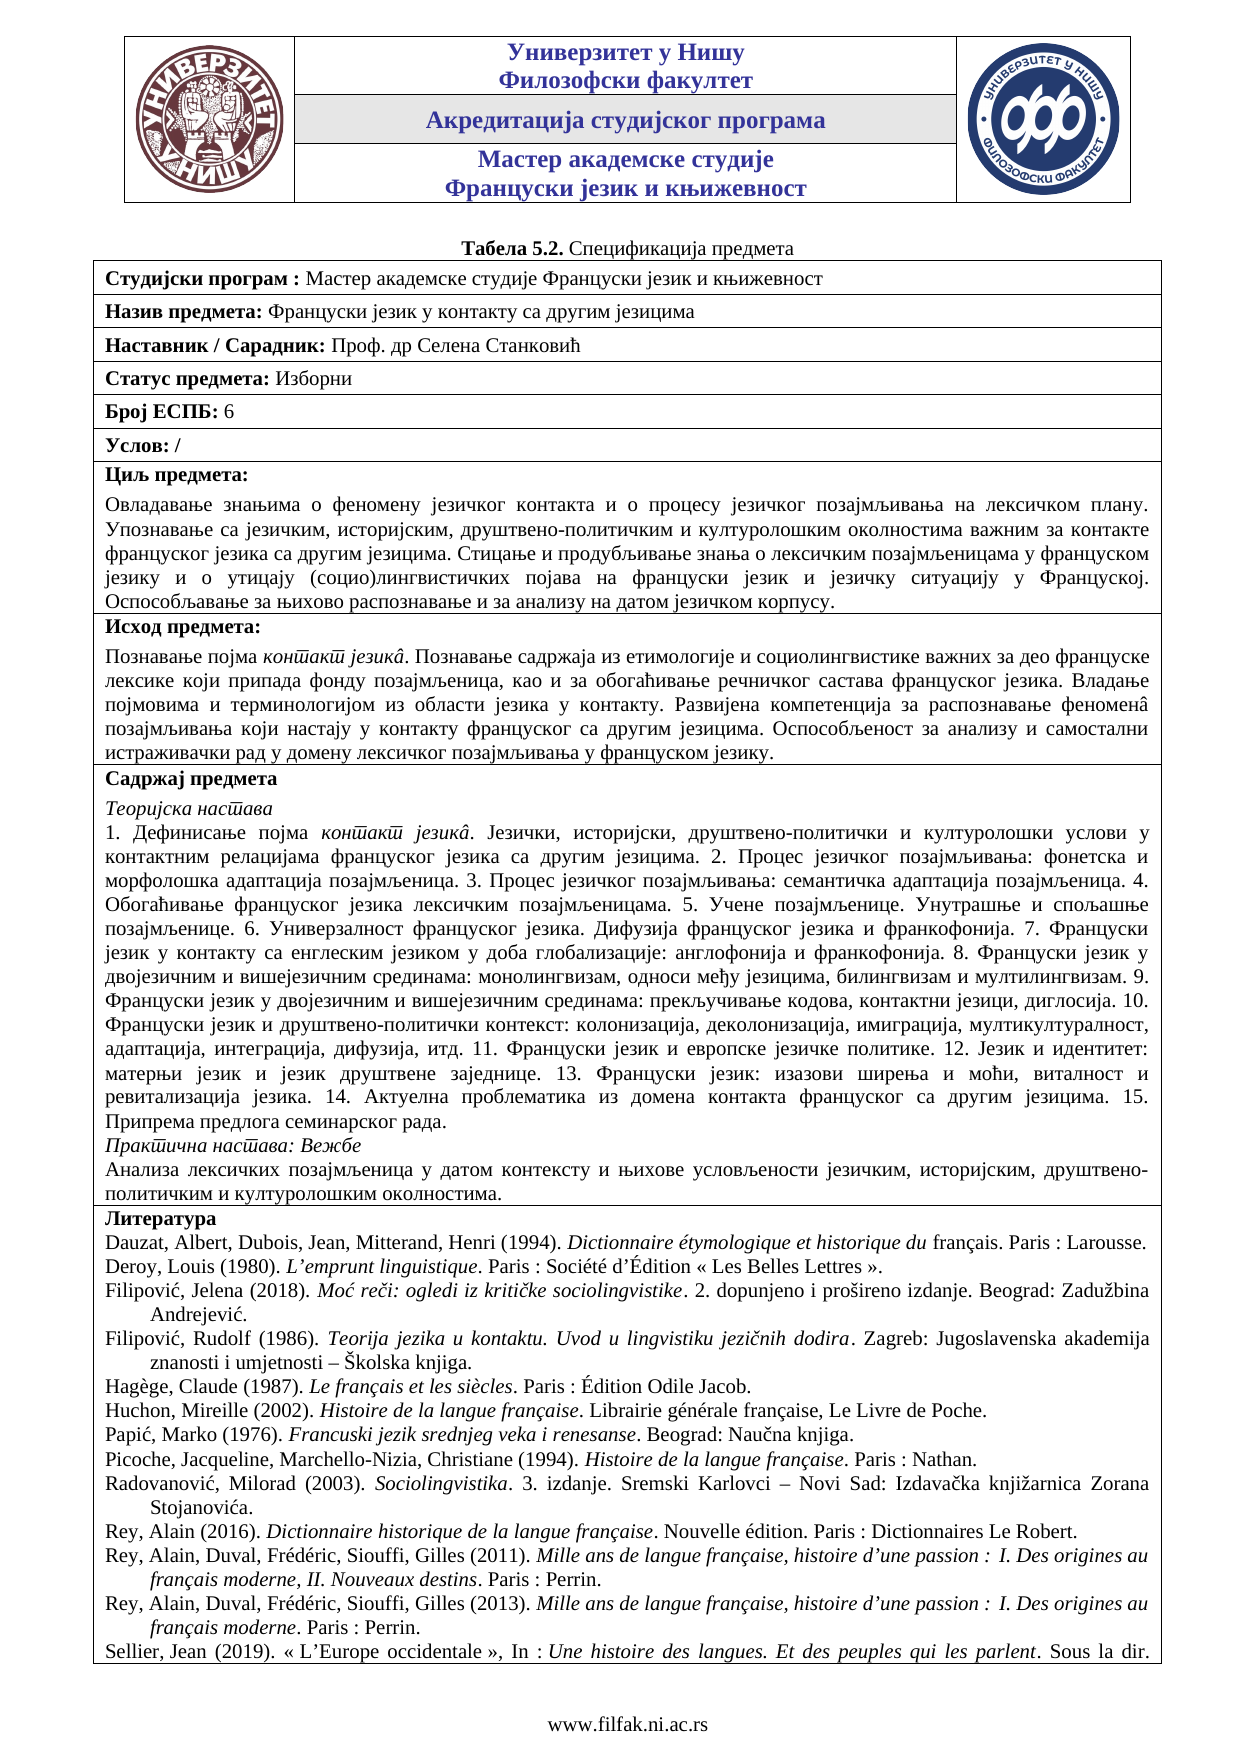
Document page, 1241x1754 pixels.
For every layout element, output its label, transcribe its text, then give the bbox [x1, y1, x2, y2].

table_cell Услов: / [94, 429, 1161, 461]
table_cell Назив предмета: Француски језик у контакту са другим језицима [94, 295, 1161, 327]
picture [967, 43, 1120, 195]
table_cell Наставник / Сарадник: Проф. др Селена Станковић [94, 328, 1161, 361]
picture [135, 45, 284, 193]
table_cell Циљ предмета: Овладавање знањима о феномену језичког контакта и о процесу језичког позајмљивања на лексичком плану. Упознавање са језичким, историјским, друштвено-политичким и културолошким околностима важним за контакте француског језика са другим језицима. Стицање и продубљивање знања о лексичким позајмљеницама у француском језику и о утицају (социо)лингвистичких појава на француски језик и језичку ситуацију у Француској. Оспособљавање за њихово распознавање и за анализу на датом језичком корпусу. [94, 462, 1161, 613]
table_cell Број ЕСПБ: 6 [94, 395, 1161, 428]
table_cell Садржај предмета Теоријска настава 1. Дефинисање појма контакт језикâ. Језички, историјски, друштвено-политички и културолошки услови у контактним релацијама француског језика са другим језицима. 2. Процес језичког позајмљивања: фонетска и морфолошка адаптација позајмљеница. 3. Процес језичког позајмљивања: семантичка адаптација позајмљеница. 4. Обогаћивање француског језика лексичким позајмљеницама. 5. Учене позајмљенице. Унутрашње и спољашње позајмљенице. 6. Универзалност француског језика. Дифузија француског језика и франкофонија. 7. Француски језик у контакту са енглеским језиком у доба глобализације: англофонија и франкофонија. 8. Француски језик у двојезичним и вишејезичним срединама: монолингвизам, односи међу језицима, билингвизам и мултилингвизам. 9. Француски језик у двојезичним и вишејезичним срединама: прекључивање кодова, контактни језици, диглосија. 10. Француски језик и друштвено-политички контекст: колонизација, деколонизација, имиграција, мултикултуралност, адаптација, интеграција, дифузија, итд. 11. Француски језик и европске језичке политике. 12. Језик и идентитет: матерњи језик и језик друштвене заједнице. 13. Француски језик: изазови ширења и моћи, виталност и ревитализација језика. 14. Актуелна проблематика из домена контакта француског са другим језицима. 15. Припрема предлога семинарског рада. Практична настава: Вежбе Анализа лексичких позајмљеница у датом контексту и њихове условљености језичким, историјским, друштвено-политичким и културолошким околностима. [94, 765, 1161, 1205]
table_cell Исход предмета: Познавање појма контакт језикâ. Познавање садржаја из етимологије и социолингвистике важних за део француске лексике који припада фонду позајмљеница, као и за обогаћивање речничког састава француског језика. Владање појмовима и терминологијом из области језика у контакту. Развијена компетенција за распознавање феноменâ позајмљивања који настају у контакту француског са другим језицима. Оспособљеност за анализу и самостални истраживачки рад у домену лексичког позајмљивања у француском језику. [94, 614, 1161, 764]
table_cell Статус предмета: Изборни [94, 362, 1161, 394]
text Табела 5.2. Спецификација предмета [44, 236, 1211, 260]
table_header Студијски програм : Мастер академске студије Француски језик и књижевност [94, 261, 1161, 294]
